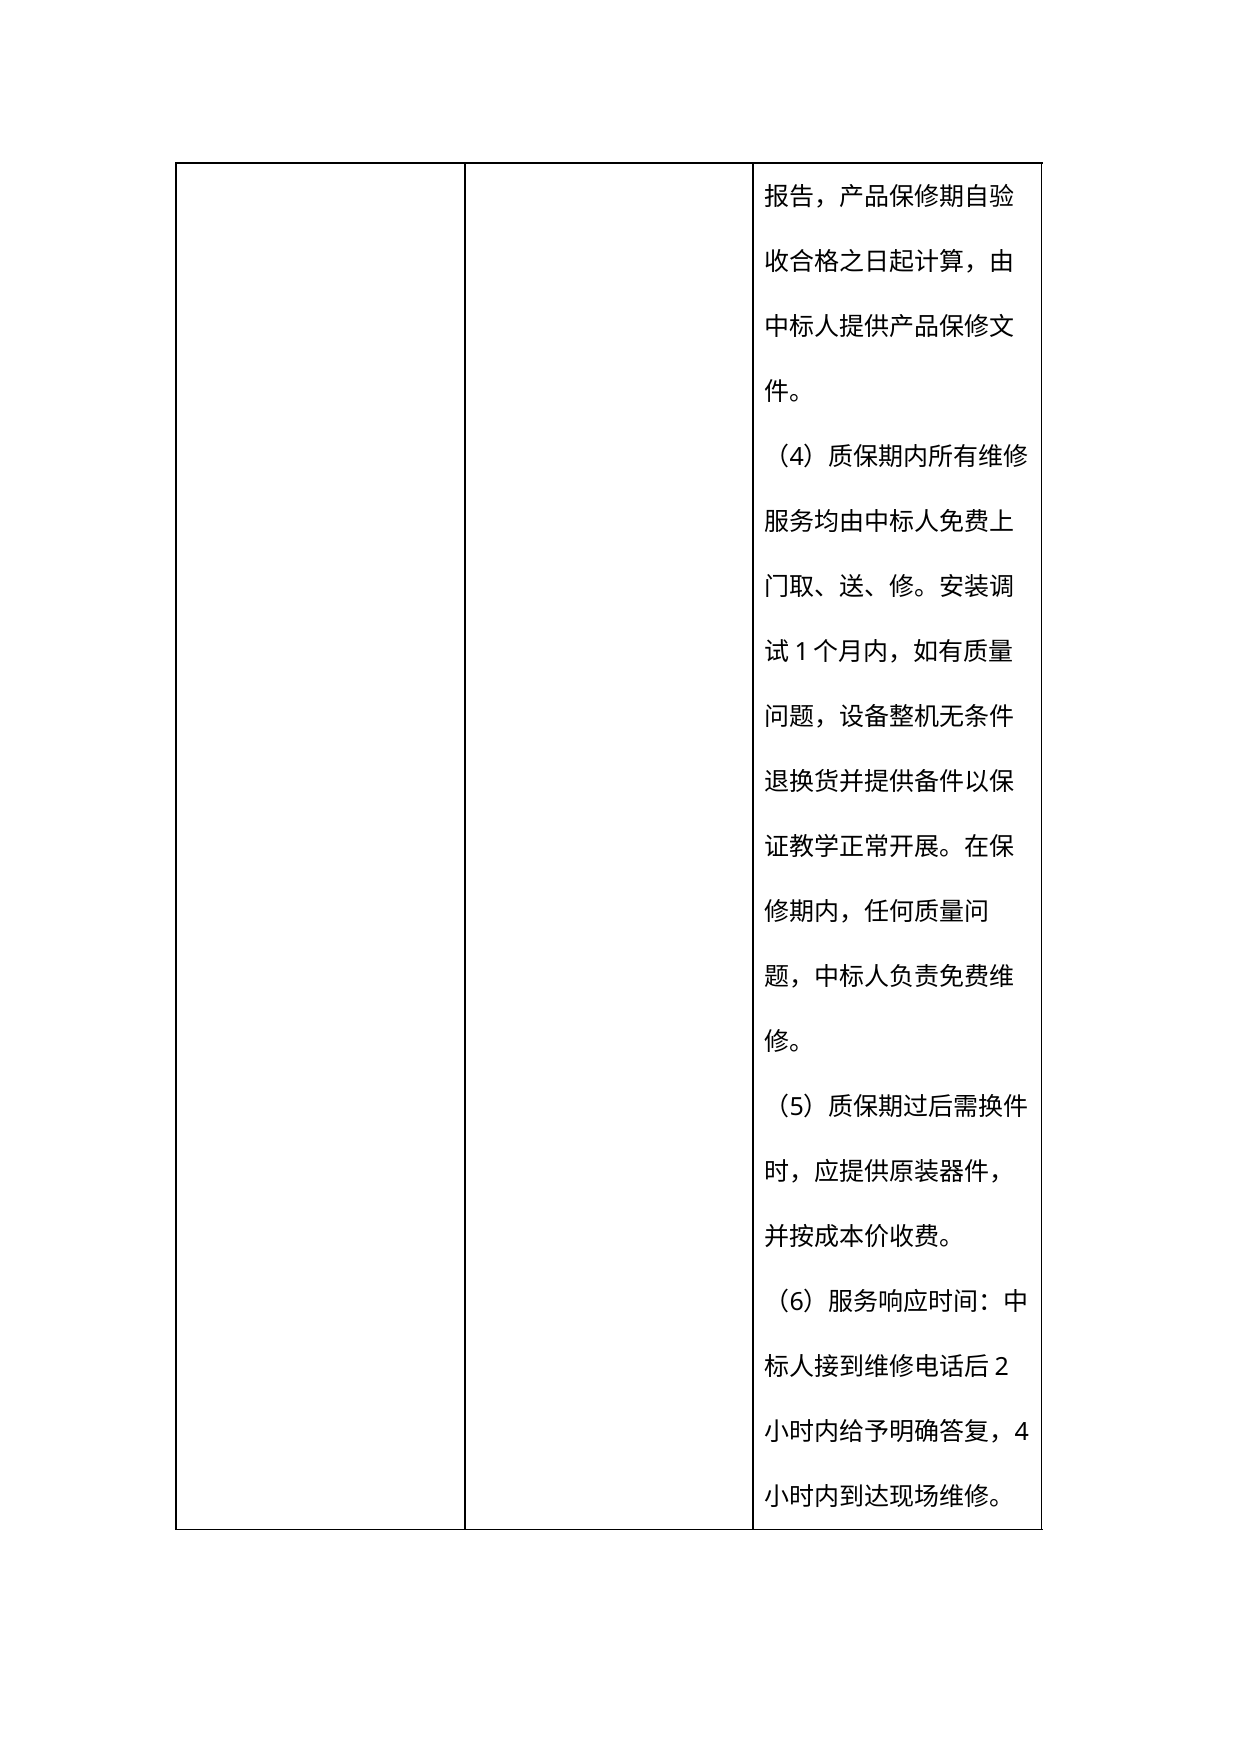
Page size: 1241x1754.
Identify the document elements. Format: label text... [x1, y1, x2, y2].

table_cell [466, 164, 752, 1528]
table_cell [754, 164, 1041, 1528]
table_cell 1 [177, 164, 464, 1528]
